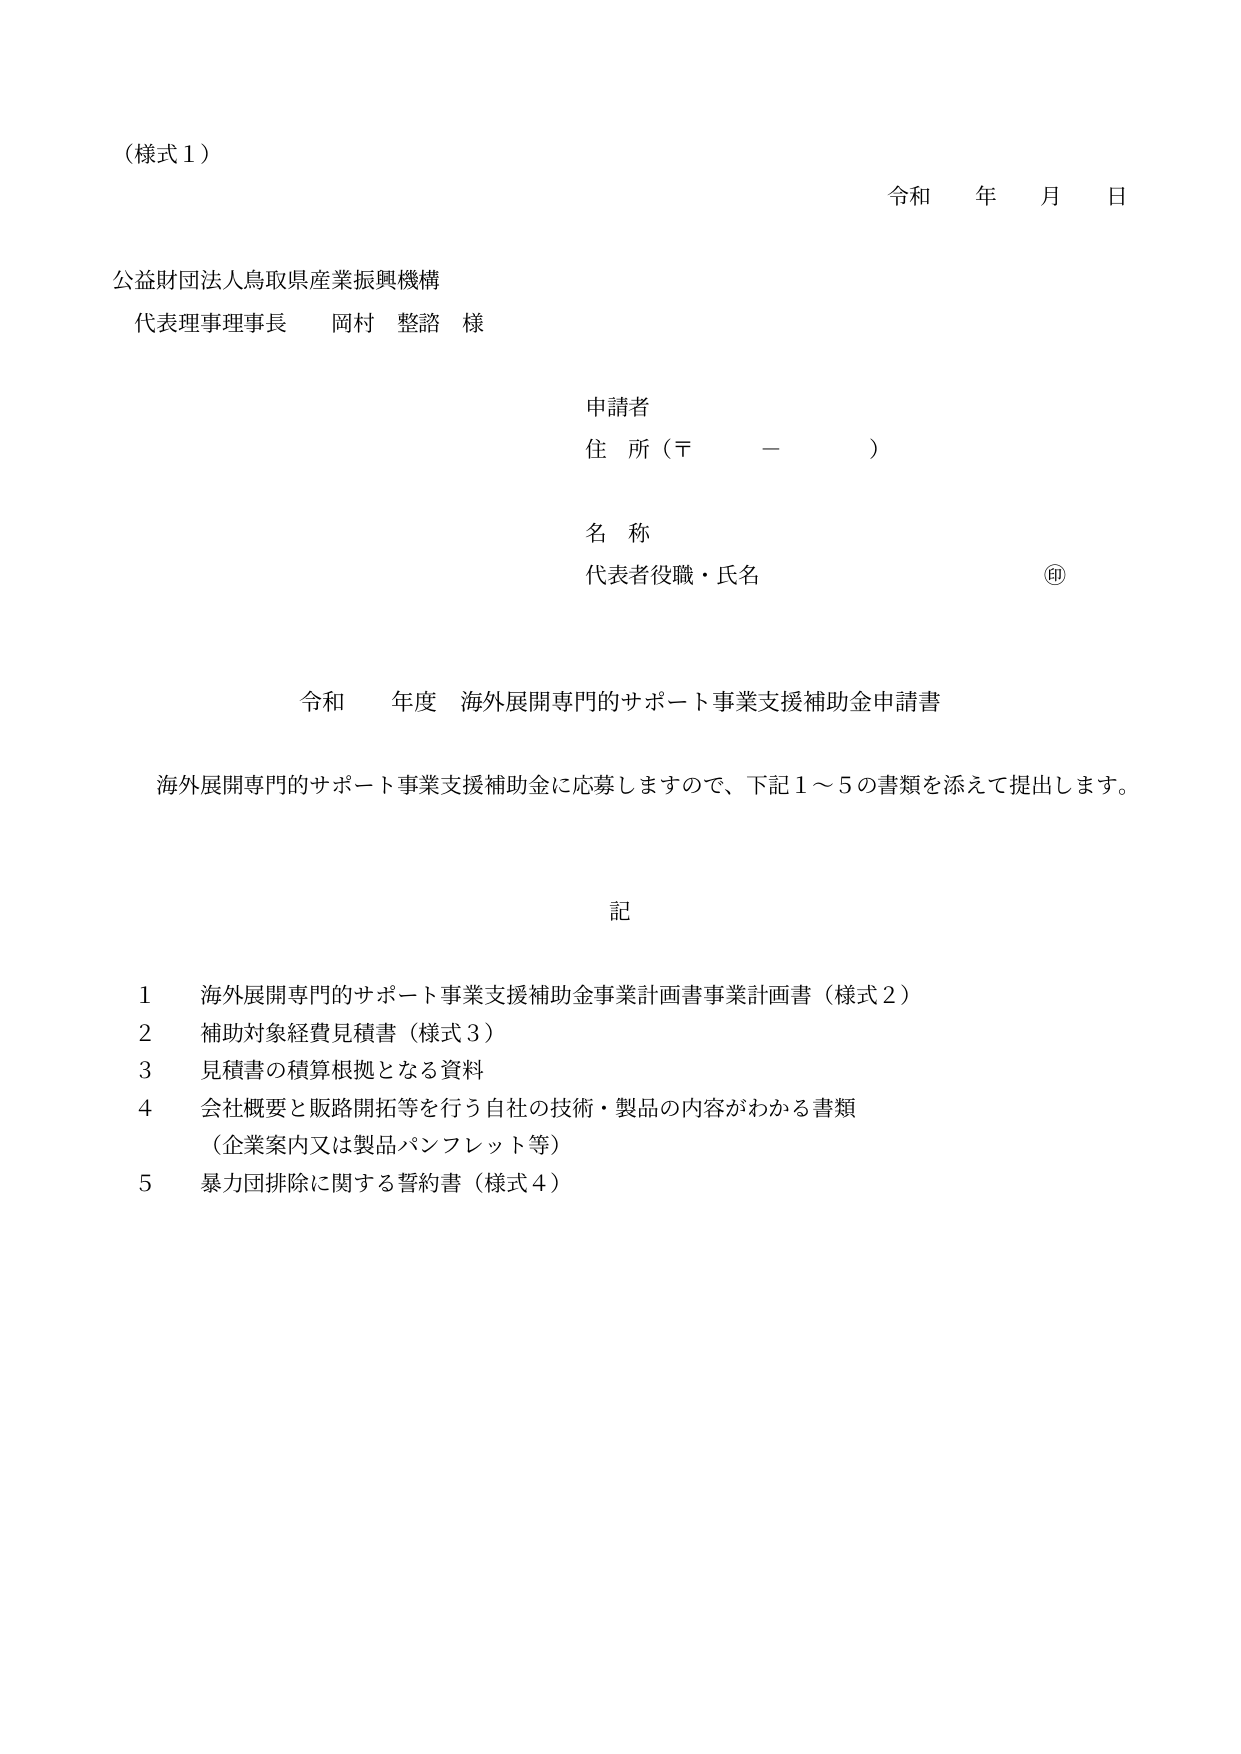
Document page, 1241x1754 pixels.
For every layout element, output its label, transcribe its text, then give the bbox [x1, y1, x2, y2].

text ３ 見積書の積算根拠となる資料 [112, 1051, 1128, 1088]
text 名 称 [585, 513, 1128, 551]
text 令和 年度 海外展開専門的サポート事業支援補助金申請書 [112, 681, 1128, 719]
text 代表理事理事長 岡村 整諮 様 [112, 303, 1128, 340]
text 令和 年 月 日 [112, 177, 1128, 214]
text 海外展開専門的サポート事業支援補助金に応募しますので、下記１～５の書類を添えて提出します。 [112, 766, 1128, 803]
text 申請者 [585, 387, 1128, 424]
text 住 所（〒 － ） [585, 429, 1128, 467]
text ５ 暴力団排除に関する誓約書（様式４） [112, 1163, 1128, 1201]
text ４ 会社概要と販路開拓等を行う自社の技術・製品の内容がわかる書類 [112, 1088, 1131, 1126]
text 代表者役職・氏名 ㊞ [585, 555, 1128, 593]
text 公益財団法人鳥取県産業振興機構 [112, 261, 1128, 298]
text ２ 補助対象経費見積書（様式３） [112, 1013, 1128, 1051]
text １ 海外展開専門的サポート事業支援補助金事業計画書事業計画書（様式２） [112, 976, 1128, 1013]
subtitle 記 [112, 891, 1128, 929]
text （企業案内又は製品パンフレット等） [112, 1126, 1131, 1163]
text （様式１） [112, 134, 1128, 172]
